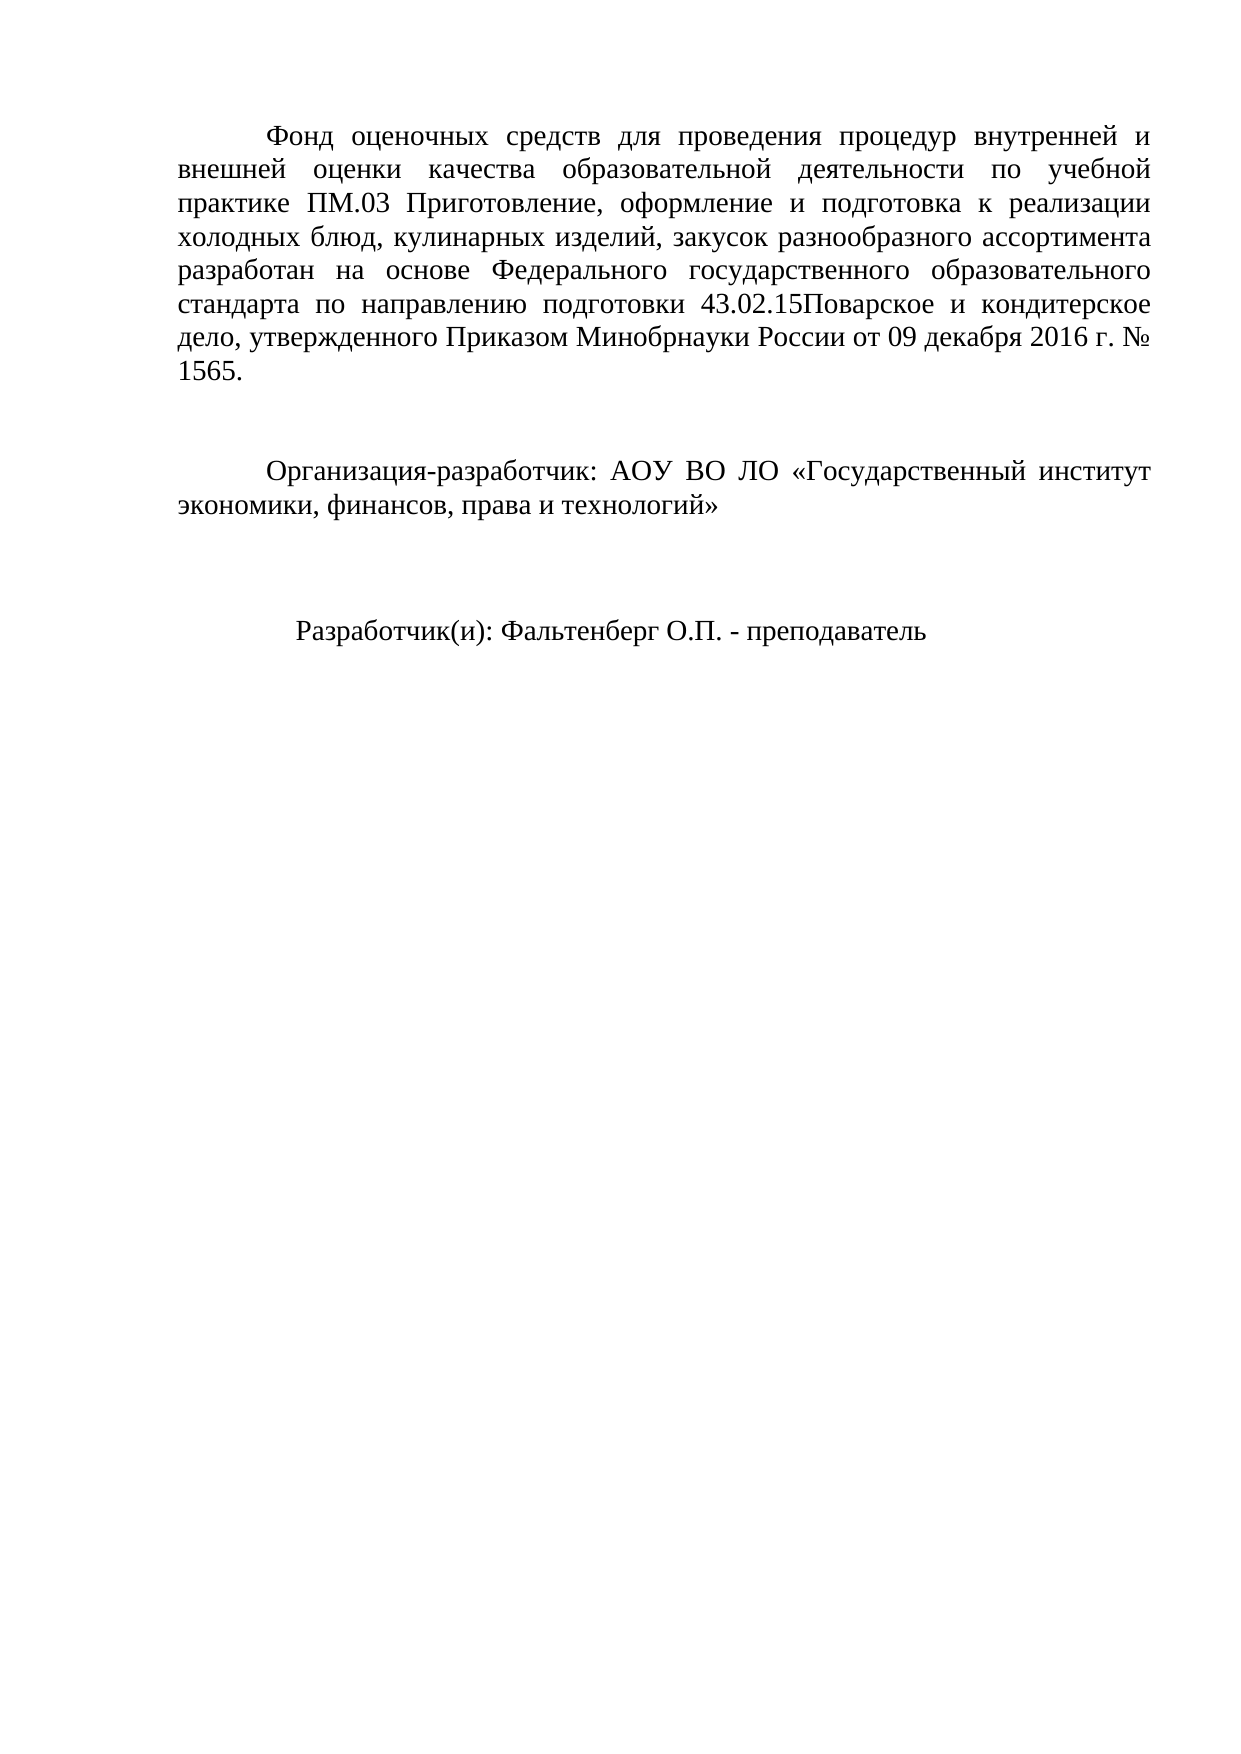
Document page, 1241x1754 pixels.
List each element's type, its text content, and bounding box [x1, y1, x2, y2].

text Разработчик(и): Фальтенберг О.П. - преподаватель [295, 613, 1152, 647]
text Фонд оценочных средств для проведения процедур внутренней и внешней оценки качества образовательной деятельности по учебной практике ПМ.03 Приготовление, оформление и подготовка к реализации холодных блюд, кулинарных изделий, закусок разнообразного ассортимента разработан на основе Федерального государственного образовательного стандарта по направлению подготовки 43.02.15Поварское и кондитерское дело, утвержденного Приказом Минобрнауки России от 09 декабря 2016 г. № 1565. [177, 118, 1152, 386]
text Организация-разработчик: АОУ ВО ЛО «Государственный институт экономики, финансов, права и технологий» [177, 453, 1152, 521]
